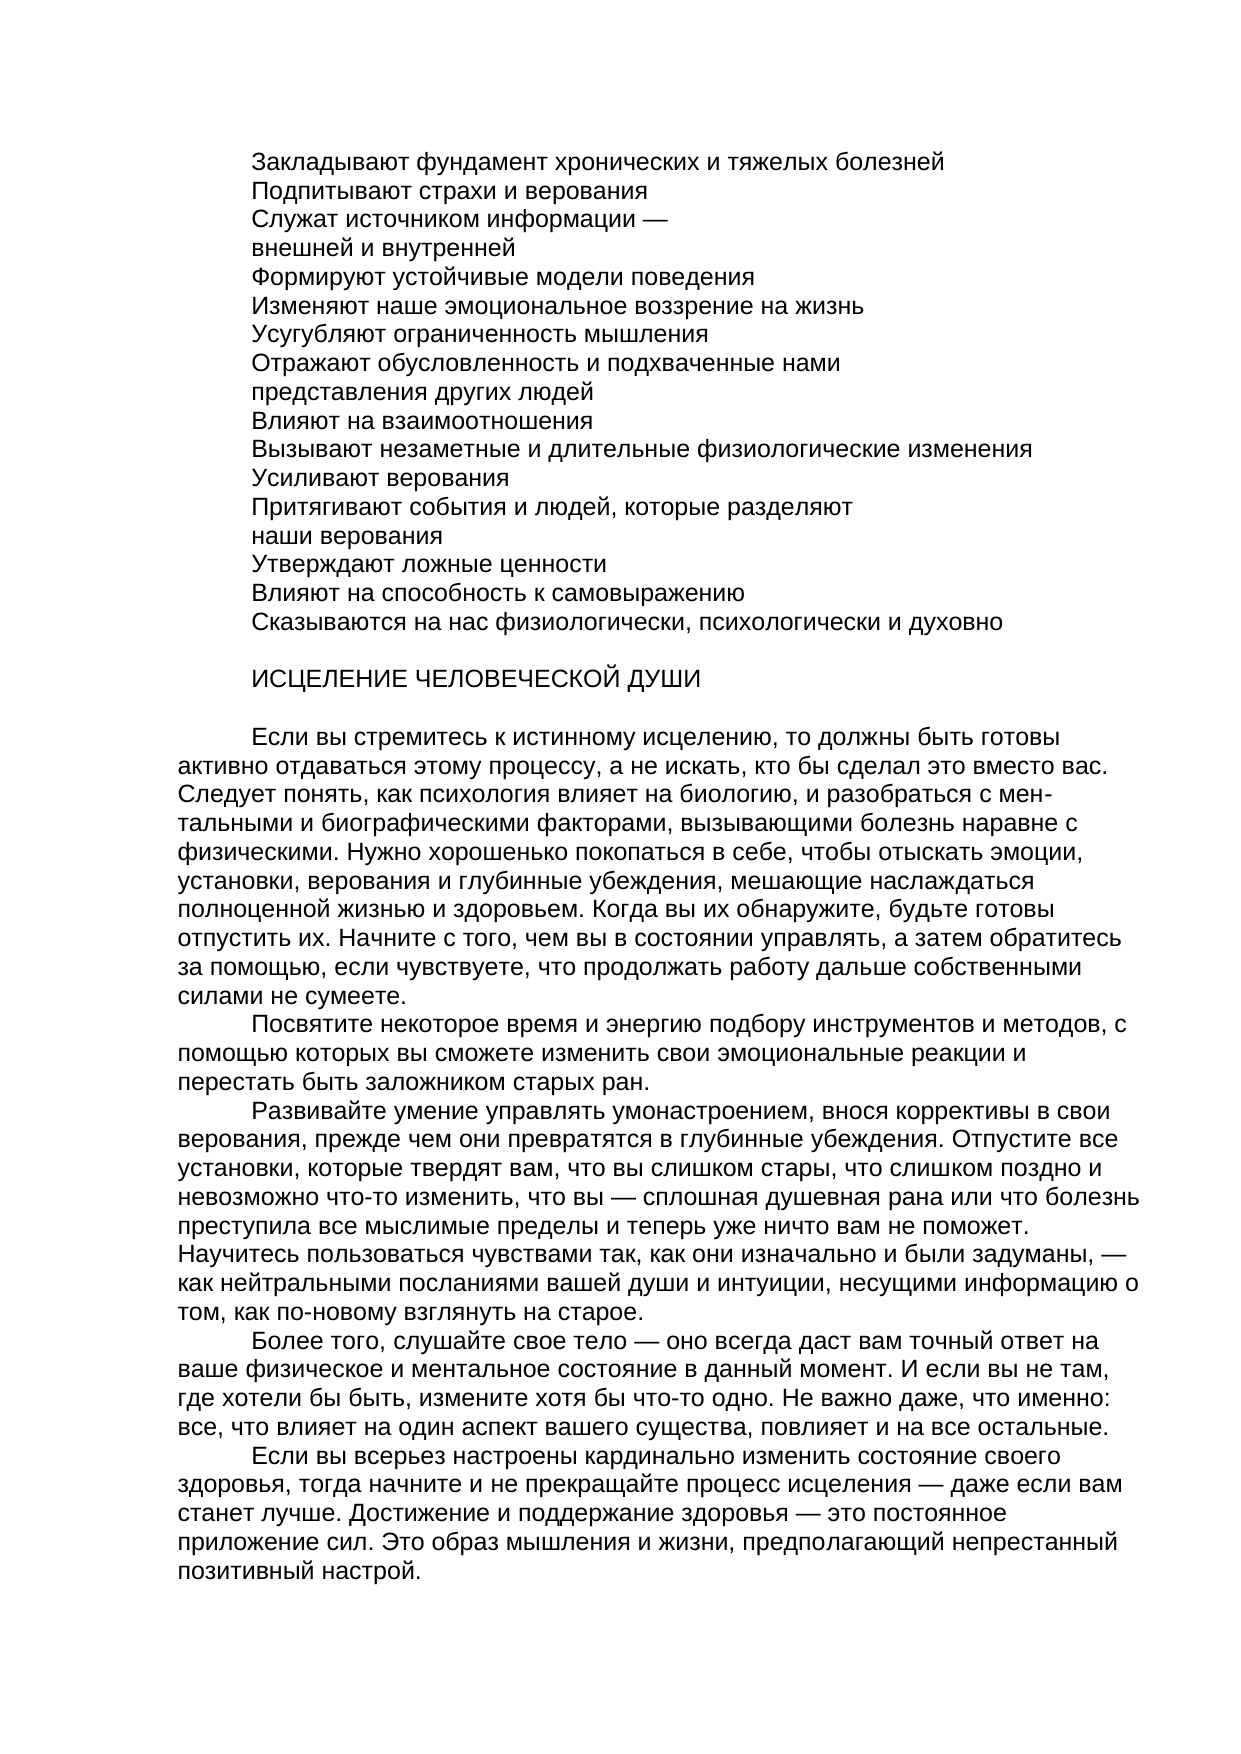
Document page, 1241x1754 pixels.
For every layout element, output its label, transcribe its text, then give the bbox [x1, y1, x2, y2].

text Служат источником информации — [177, 204, 1152, 233]
text Посвятите некоторое время и энергию подбору инструментов и методов, с помощью которых вы сможете изменить свои эмоциональные реакции и перестать быть заложником старых ран. [177, 1009, 1152, 1096]
text Формируют устойчивые модели поведения [177, 262, 1152, 291]
text внешней и внутренней [177, 233, 1152, 262]
text Вызывают незаметные и длительные физиологические изменения [177, 434, 1152, 463]
text Изменяют наше эмоциональное воззрение на жизнь [177, 291, 1152, 319]
text Подпитывают страхи и верования [177, 176, 1152, 204]
text Закладывают фундамент хронических и тяжелых болезней [177, 147, 1152, 176]
text Утверждают ложные ценности [177, 549, 1152, 578]
text Влияют на взаимоотношения [177, 406, 1152, 434]
text Если вы всерьез настроены кардинально изменить состояние своего здоровья, тогда начните и не прекращайте процесс исцеления — даже если вам станет лучше. Достижение и поддержание здоровья — это постоянное приложение сил. Это образ мышления и жизни, предполагающий непрестанный позитивный настрой. [177, 1441, 1152, 1584]
text Более того, слушайте свое тело — оно всегда даст вам точный ответ на ваше физическое и ментальное состояние в данный момент. И если вы не там, где хотели бы быть, измените хотя бы что-то одно. Не важно даже, что именно: все, что влияет на один аспект вашего существа, повлияет и на все остальные. [177, 1326, 1152, 1441]
text Влияют на способность к самовыражению [177, 578, 1152, 607]
text Отражают обусловленность и подхваченные нами [177, 348, 1152, 377]
text Сказываются на нас физиологически, психологически и духовно [177, 607, 1152, 636]
text Если вы стремитесь к истинному исцелению, то должны быть готовы активно отдаваться этому процессу, а не искать, кто бы сделал это вместо вас. Следует понять, как психология влияет на биологию, и разобраться с ментальными и биографическими факторами, вызывающими болезнь наравне с физическими. Нужно хорошенько покопаться в себе, чтобы отыскать эмоции, установки, верования и глубинные убеждения, мешающие наслаждаться полноценной жизнью и здоровьем. Когда вы их обнаружите, будьте готовы отпустить их. Начните с того, чем вы в состоянии управлять, а затем обратитесь за помощью, если чувствуете, что продолжать работу дальше собственными силами не сумеете. [177, 722, 1152, 1009]
text Притягивают события и людей, которые разделяют [177, 492, 1152, 521]
text Усиливают верования [177, 463, 1152, 492]
text Усугубляют ограниченность мышления [177, 319, 1152, 348]
text наши верования [177, 521, 1152, 549]
text представления других людей [177, 377, 1152, 406]
text Развивайте умение управлять умонастроением, внося коррективы в свои верования, прежде чем они превратятся в глубинные убеждения. Отпустите все установки, которые твердят вам, что вы слишком стары, что слишком поздно и невозможно что-то изменить, что вы — сплошная душевная рана или что болезнь преступила все мыслимые пределы и теперь уже ничто вам не поможет. Научитесь пользоваться чувствами так, как они изначально и были задуманы, — как нейтральными посланиями вашей души и интуиции, несущими информацию о том, как по-новому взглянуть на старое. [177, 1096, 1152, 1326]
text ИСЦЕЛЕНИЕ ЧЕЛОВЕЧЕСКОЙ ДУШИ [177, 664, 1152, 693]
